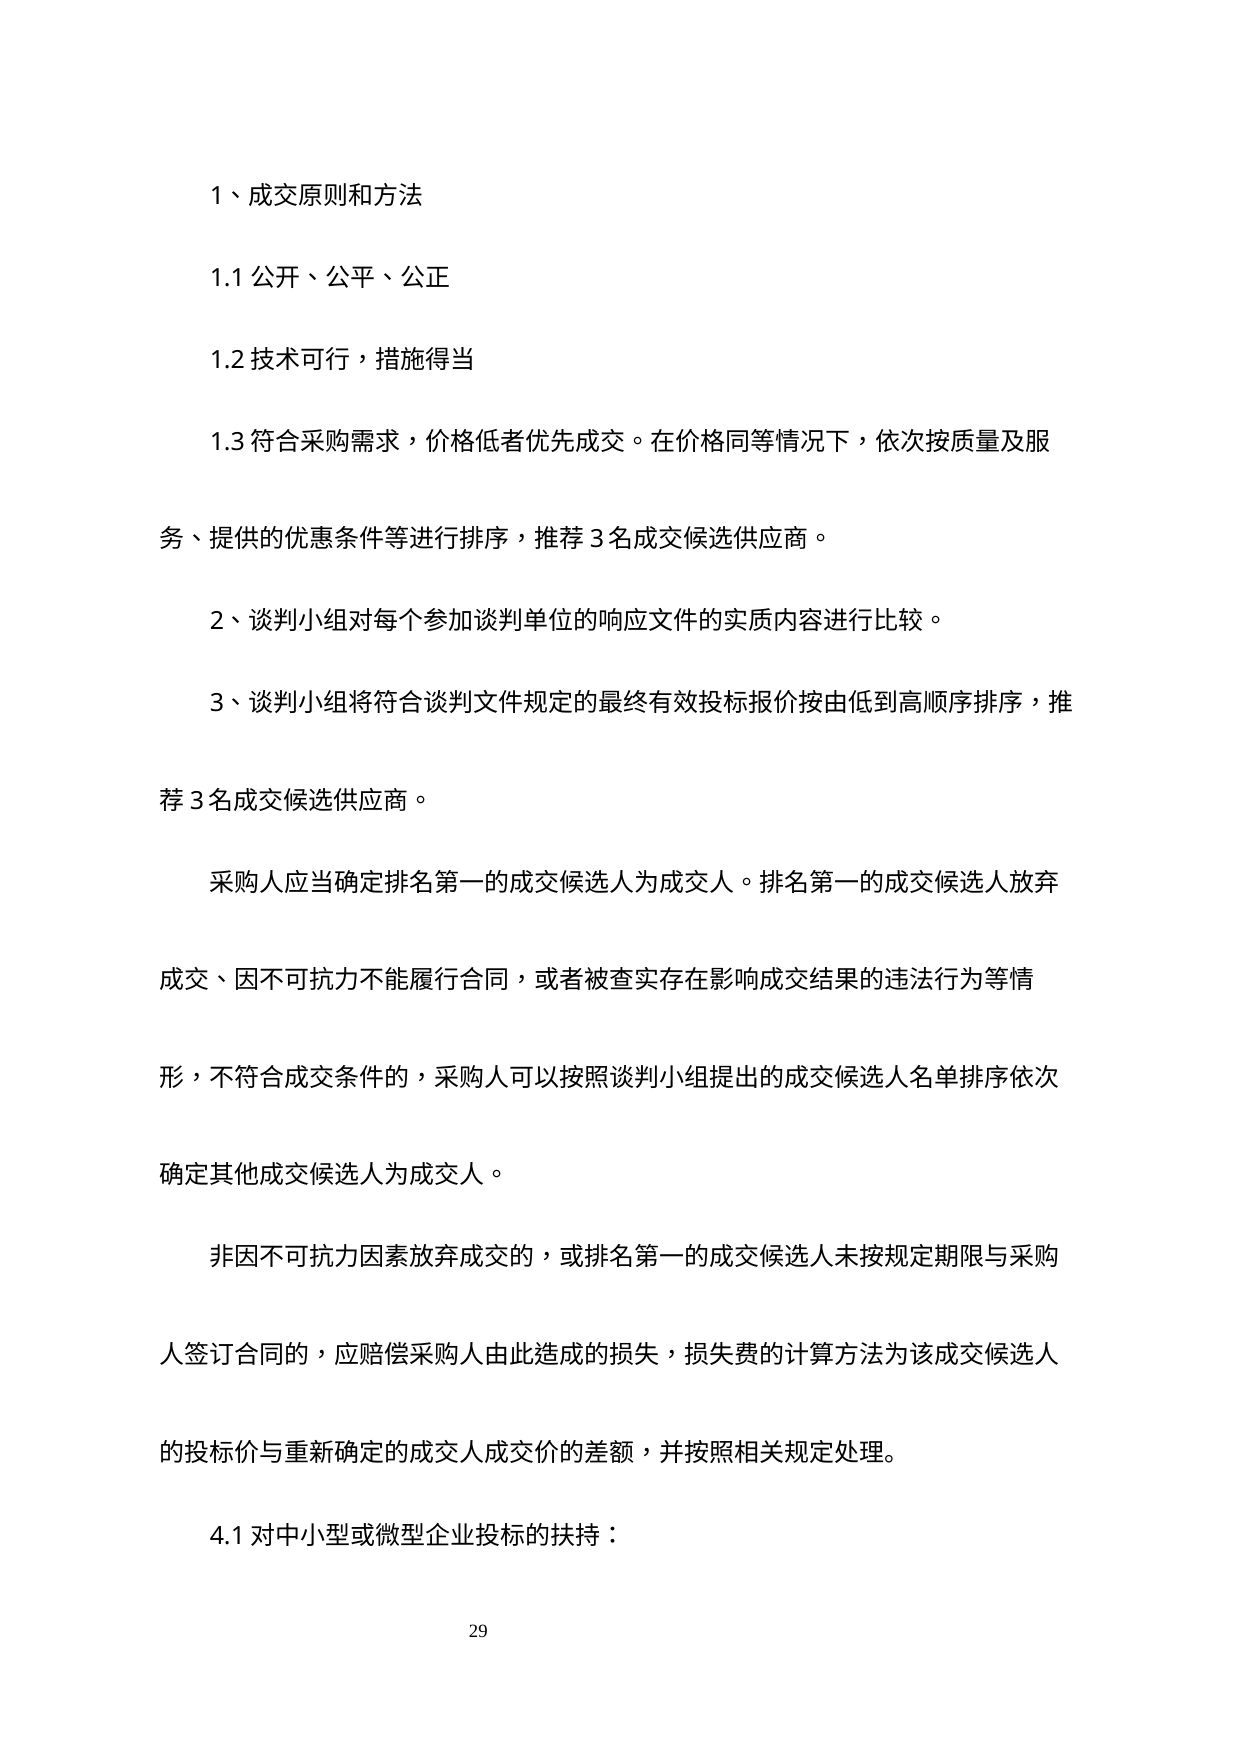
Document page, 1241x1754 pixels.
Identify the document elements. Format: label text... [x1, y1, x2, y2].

text 1、成交原则和方法 [159, 162, 1078, 227]
text 3、谈判小组将符合谈判文件规定的最终有效投标报价按由低到高顺序排序，推荐3名成交候选供应商。 [159, 669, 1078, 832]
text 非因不可抗力因素放弃成交的，或排名第一的成交候选人未按规定期限与采购人签订合同的，应赔偿采购人由此造成的损失，损失费的计算方法为该成交候选人的投标价与重新确定的成交人成交价的差额，并按照相关规定处理。 [159, 1223, 1078, 1483]
text 1.1公开、公平、公正 [159, 244, 1078, 309]
text 4.1对中小型或微型企业投标的扶持： [159, 1501, 1078, 1566]
text 采购人应当确定排名第一的成交候选人为成交人。排名第一的成交候选人放弃成交、因不可抗力不能履行合同，或者被查实存在影响成交结果的违法行为等情形，不符合成交条件的，采购人可以按照谈判小组提出的成交候选人名单排序依次确定其他成交候选人为成交人。 [159, 849, 1078, 1206]
text 2、谈判小组对每个参加谈判单位的响应文件的实质内容进行比较。 [159, 587, 1078, 652]
text 1.2技术可行，措施得当 [159, 326, 1078, 391]
text 1.3符合采购需求，价格低者优先成交。在价格同等情况下，依次按质量及服务、提供的优惠条件等进行排序，推荐3名成交候选供应商。 [159, 408, 1078, 570]
